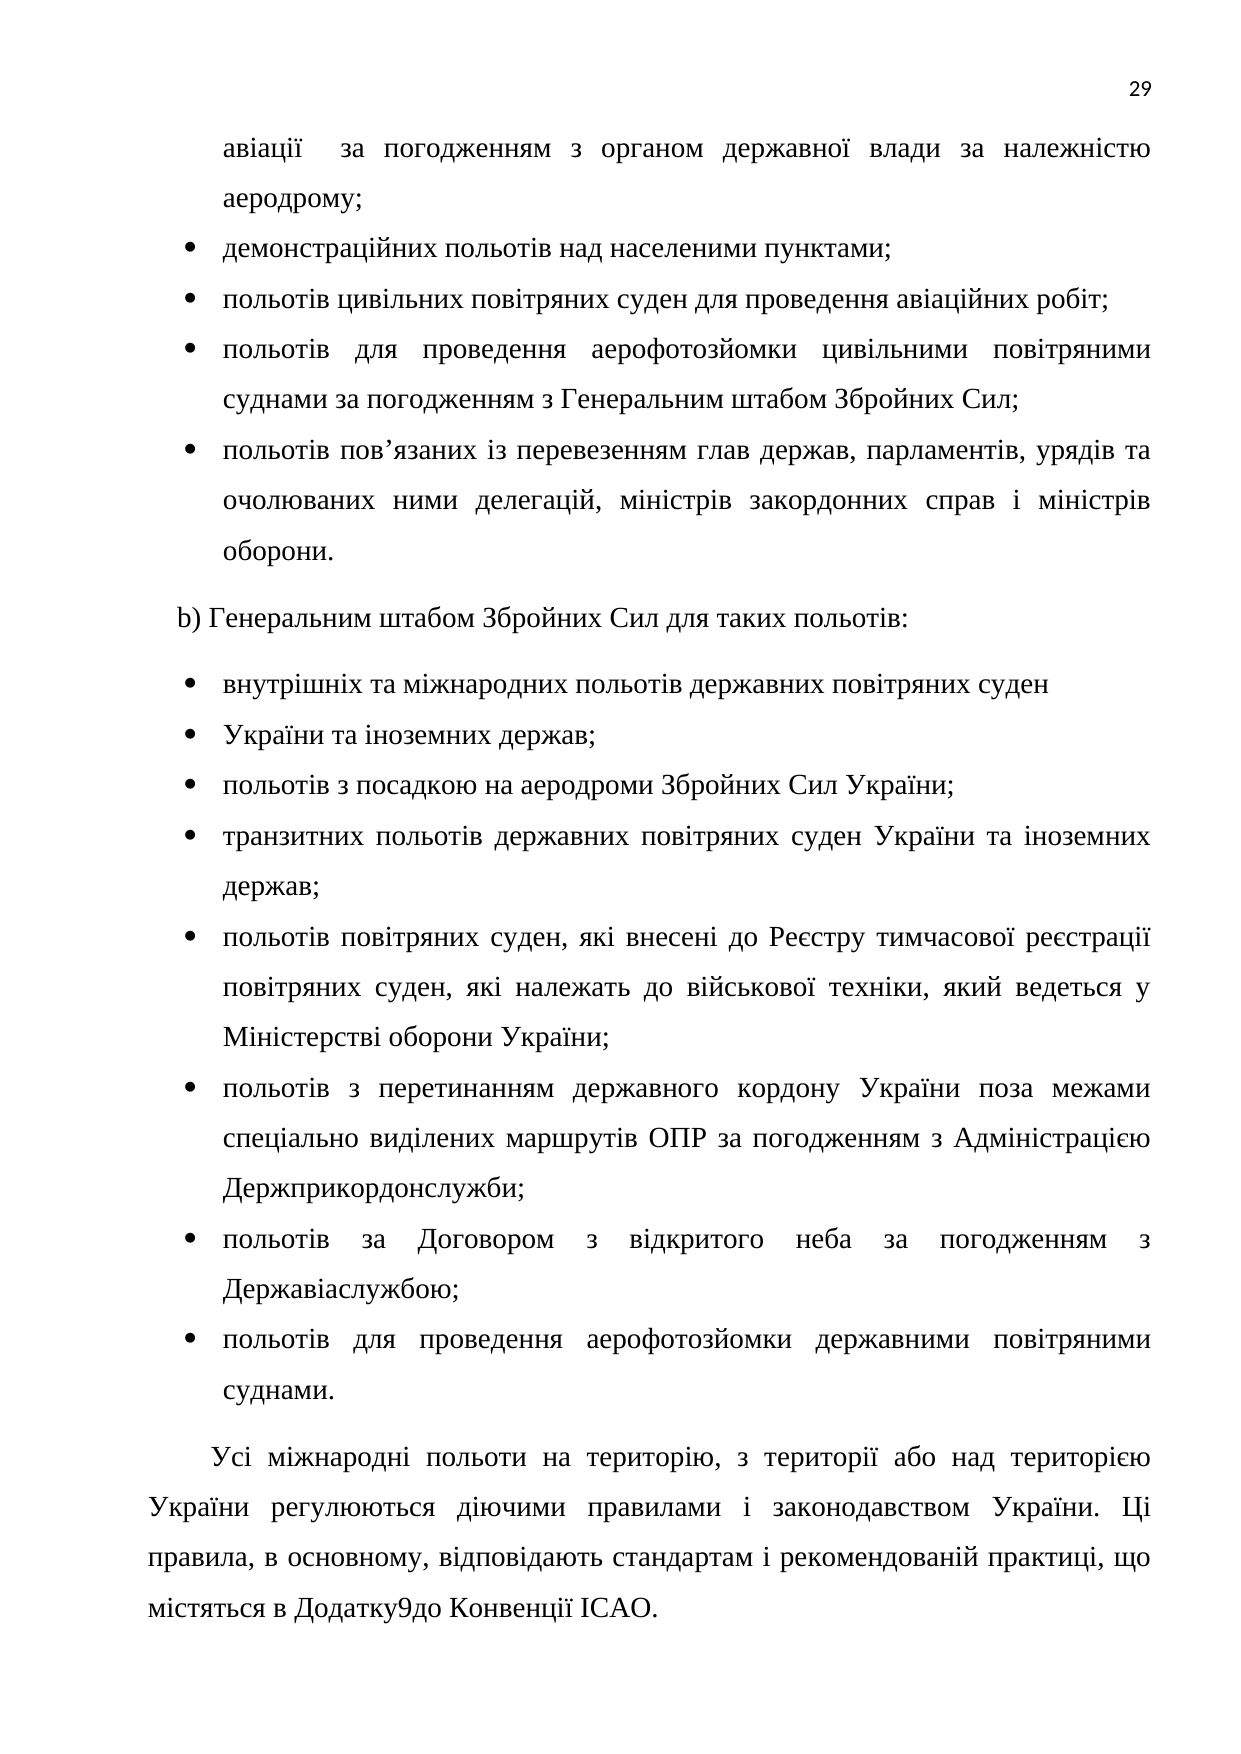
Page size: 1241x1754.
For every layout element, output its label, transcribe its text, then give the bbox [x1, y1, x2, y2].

list польотів з перетинанням державного кордону України поза межами спеціально виділених маршрутів ОПР за погодженням з Адміністрацією Держприкордонслужби; [185, 1070, 1152, 1204]
list польотів повітряних суден, які внесені до Реєстру тимчасової реєстрації повітряних суден, які належать до військової техніки, який ведеться у Міністерстві оборони України; [185, 919, 1152, 1053]
list транзитних польотів державних повітряних суден України та іноземних держав; [185, 818, 1152, 902]
list польотів для проведення аерофотозйомки державними повітряними суднами. [185, 1321, 1152, 1405]
list польотів з посадкою на аеродроми Збройних Сил України; [185, 767, 1152, 801]
list України та іноземних держав; [185, 717, 1152, 751]
list польотів для проведення аерофотозйомки цивільними повітряними суднами за погодженням з Генеральним штабом Збройних Сил; [185, 331, 1152, 415]
text b) Генеральним штабом Збройних Сил для таких польотів: [148, 600, 1152, 633]
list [185, 130, 1152, 214]
list внутрішніх та міжнародних польотів державних повітряних суден [185, 667, 1152, 700]
list польотів пов’язаних із перевезенням глав держав, парламентів, урядів та очолюваних ними делегацій, міністрів закордонних справ і міністрів оборони. [185, 432, 1152, 566]
text Усі міжнародні польоти на територію, з території або над територією України регулюються діючими правилами і законодавством України. Ці правила, в основному, відповідають стандартам і рекомендованій практиці, що містяться в Додатку9до Конвенції ICAO. [148, 1439, 1152, 1623]
list польотів за Договором з відкритого неба за погодженням з Державіаслужбою; [185, 1221, 1152, 1305]
list демонстраційних польотів над населеними пунктами; [185, 230, 1152, 264]
list польотів цивільних повітряних суден для проведення авіаційних робіт; [185, 281, 1152, 314]
